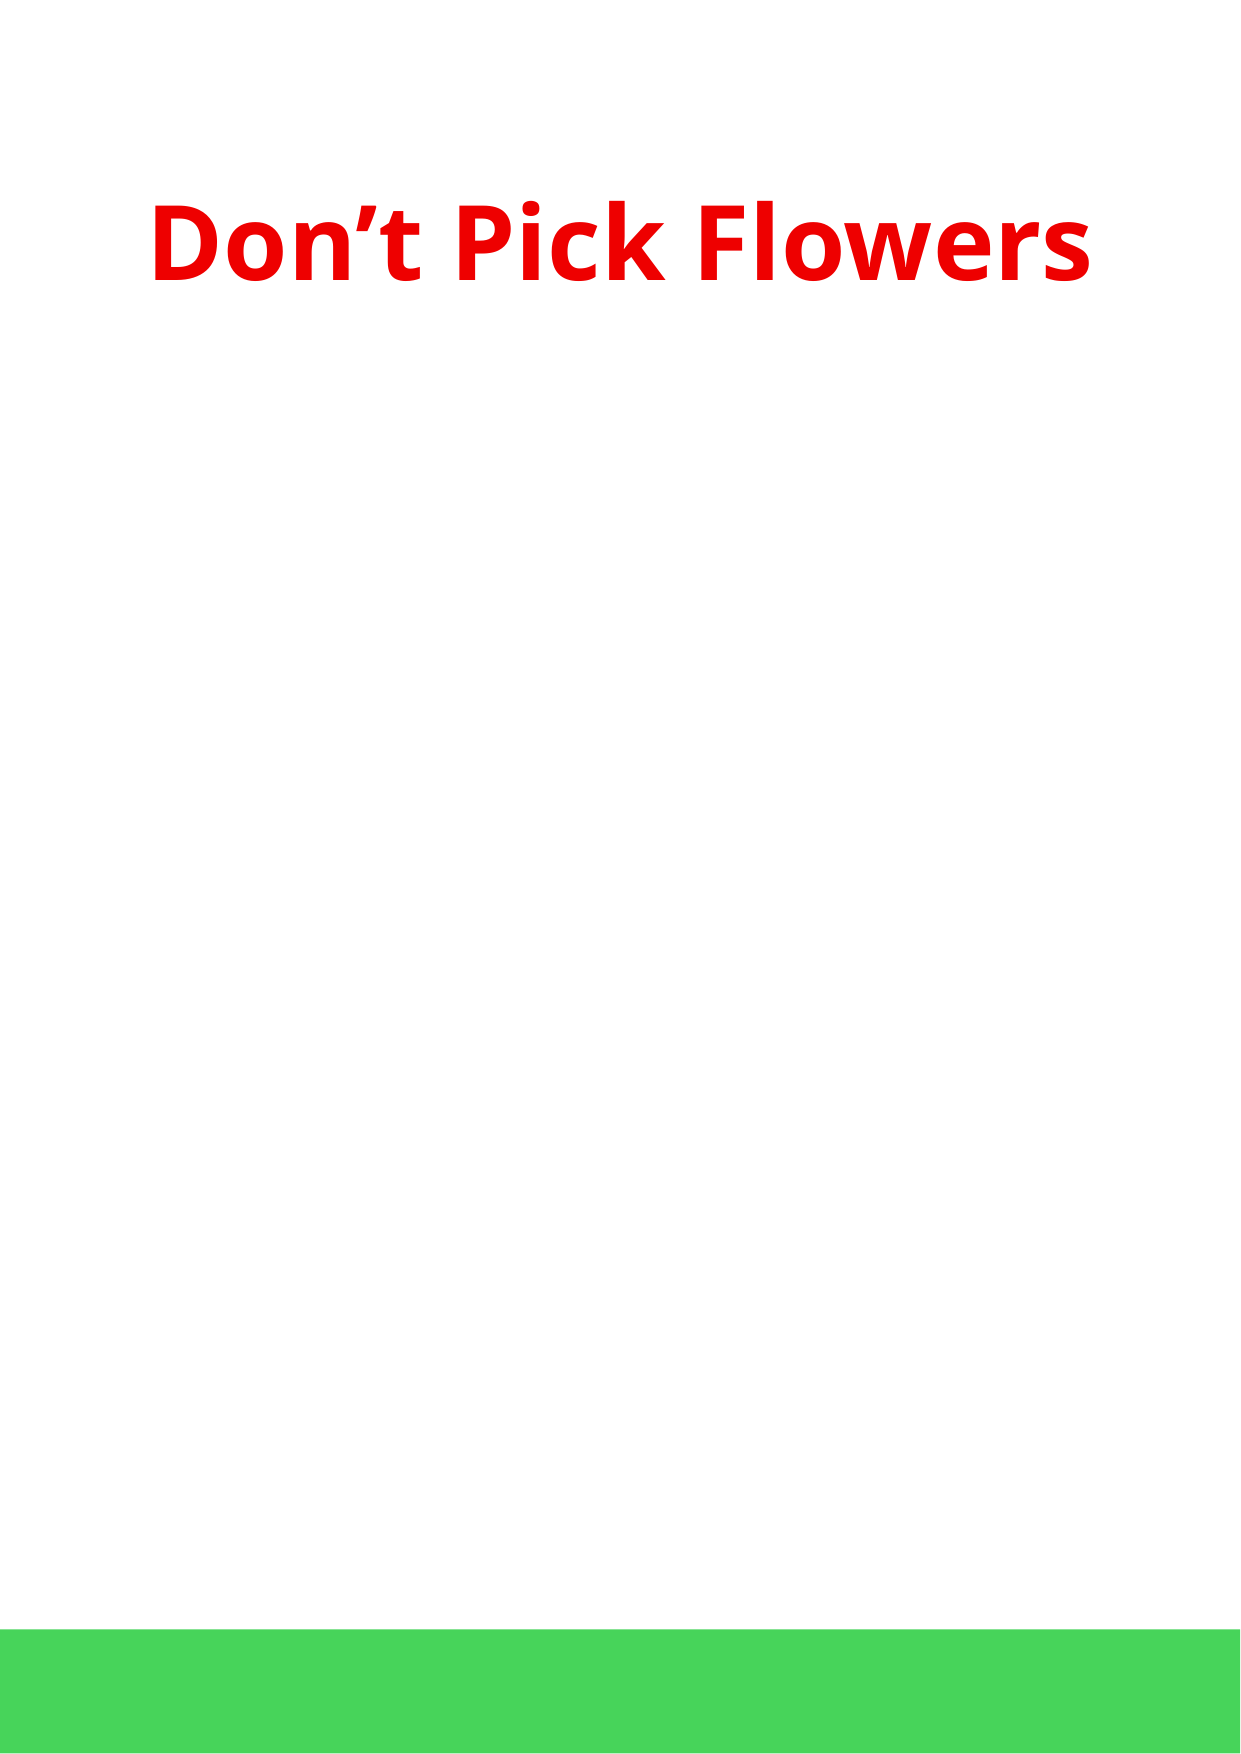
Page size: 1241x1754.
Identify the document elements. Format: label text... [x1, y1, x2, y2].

text Don’t Pick Flowers [75, 164, 1165, 314]
